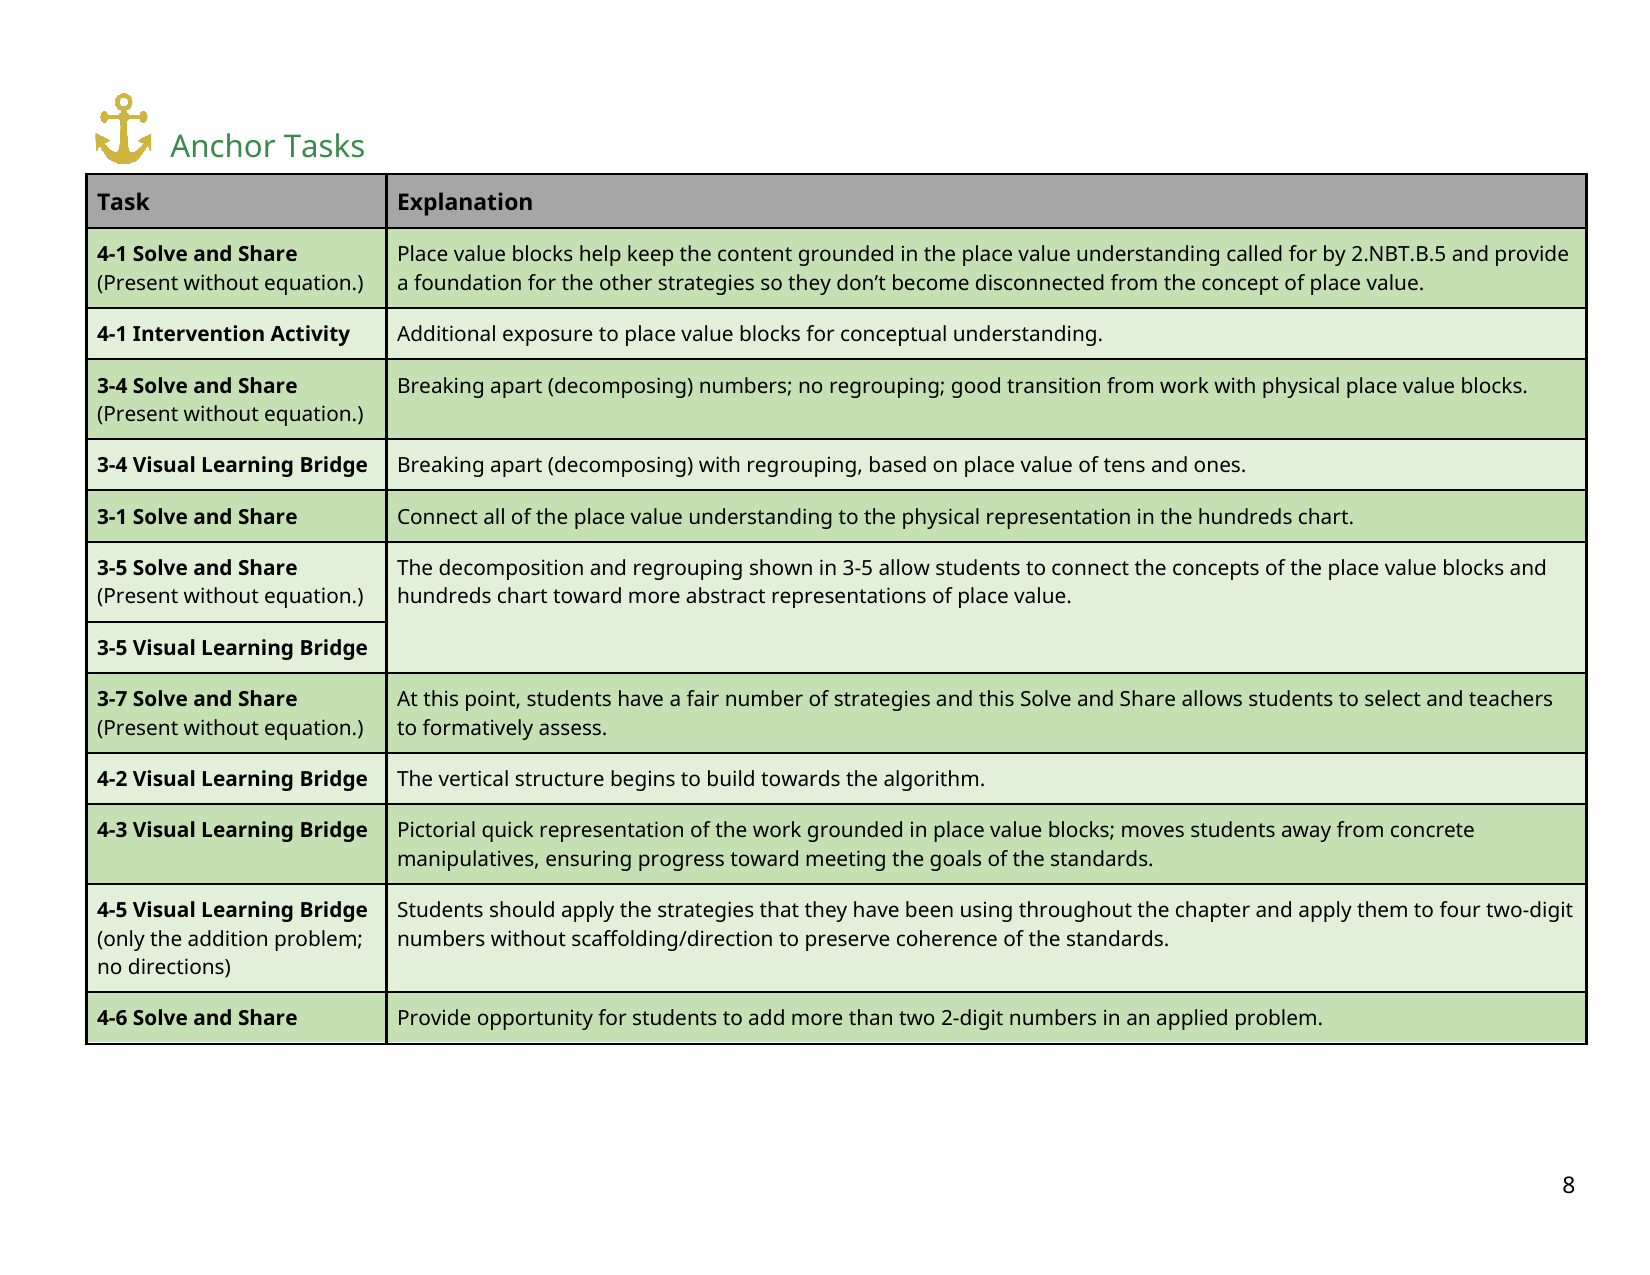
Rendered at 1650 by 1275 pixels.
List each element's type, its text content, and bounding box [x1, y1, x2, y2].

table_cell At this point, students have a fair number of strategies and this Solve and Share allows students to select and teachers to formatively assess. [388, 674, 1585, 752]
table_cell 4-1 Solve and Share (Present without equation.) [88, 229, 385, 307]
table_cell Breaking apart (decomposing) numbers; no regrouping; good transition from work with physical place value blocks. [388, 360, 1585, 438]
table_cell 4-5 Visual Learning Bridge (only the addition problem; no directions) [88, 885, 385, 991]
table_cell 3-5 Visual Learning Bridge [88, 623, 385, 672]
table_cell Place value blocks help keep the content grounded in the place value understanding called for by 2.NBT.B.5 and provide a foundation for the other strategies so they don’t become disconnected from the concept of place value. [388, 229, 1585, 307]
table_cell Pictorial quick representation of the work grounded in place value blocks; moves students away from concrete manipulatives, ensuring progress toward meeting the goals of the standards. [388, 805, 1585, 883]
table_header Task [88, 175, 385, 227]
table_cell 3-4 Visual Learning Bridge [88, 440, 385, 489]
table_cell 3-1 Solve and Share [88, 491, 385, 541]
table_cell 4-3 Visual Learning Bridge [88, 805, 385, 883]
table_cell 3-7 Solve and Share (Present without equation.) [88, 674, 385, 752]
table_cell Provide opportunity for students to add more than two 2-digit numbers in an applied problem. [388, 993, 1585, 1042]
table_cell The vertical structure begins to build towards the algorithm. [388, 754, 1585, 803]
picture [95, 93, 152, 164]
table_cell 4-1 Intervention Activity [88, 309, 385, 358]
table_cell Breaking apart (decomposing) with regrouping, based on place value of tens and ones. [388, 440, 1585, 489]
table_cell Additional exposure to place value blocks for conceptual understanding. [388, 309, 1585, 358]
text Anchor Tasks [75, 124, 1575, 167]
table_cell 4-6 Solve and Share [88, 993, 385, 1042]
table_cell The decomposition and regrouping shown in 3-5 allow students to connect the concepts of the place value blocks and hundreds chart toward more abstract representations of place value. [388, 543, 1585, 672]
table_cell 3-5 Solve and Share (Present without equation.) [88, 543, 385, 621]
table_cell Connect all of the place value understanding to the physical representation in the hundreds chart. [388, 491, 1585, 541]
table_cell Students should apply the strategies that they have been using throughout the chapter and apply them to four two-digit numbers without scaffolding/direction to preserve coherence of the standards. [388, 885, 1585, 991]
table_header Explanation [388, 175, 1585, 227]
table_cell 4-2 Visual Learning Bridge [88, 754, 385, 803]
table_cell 3-4 Solve and Share (Present without equation.) [88, 360, 385, 438]
